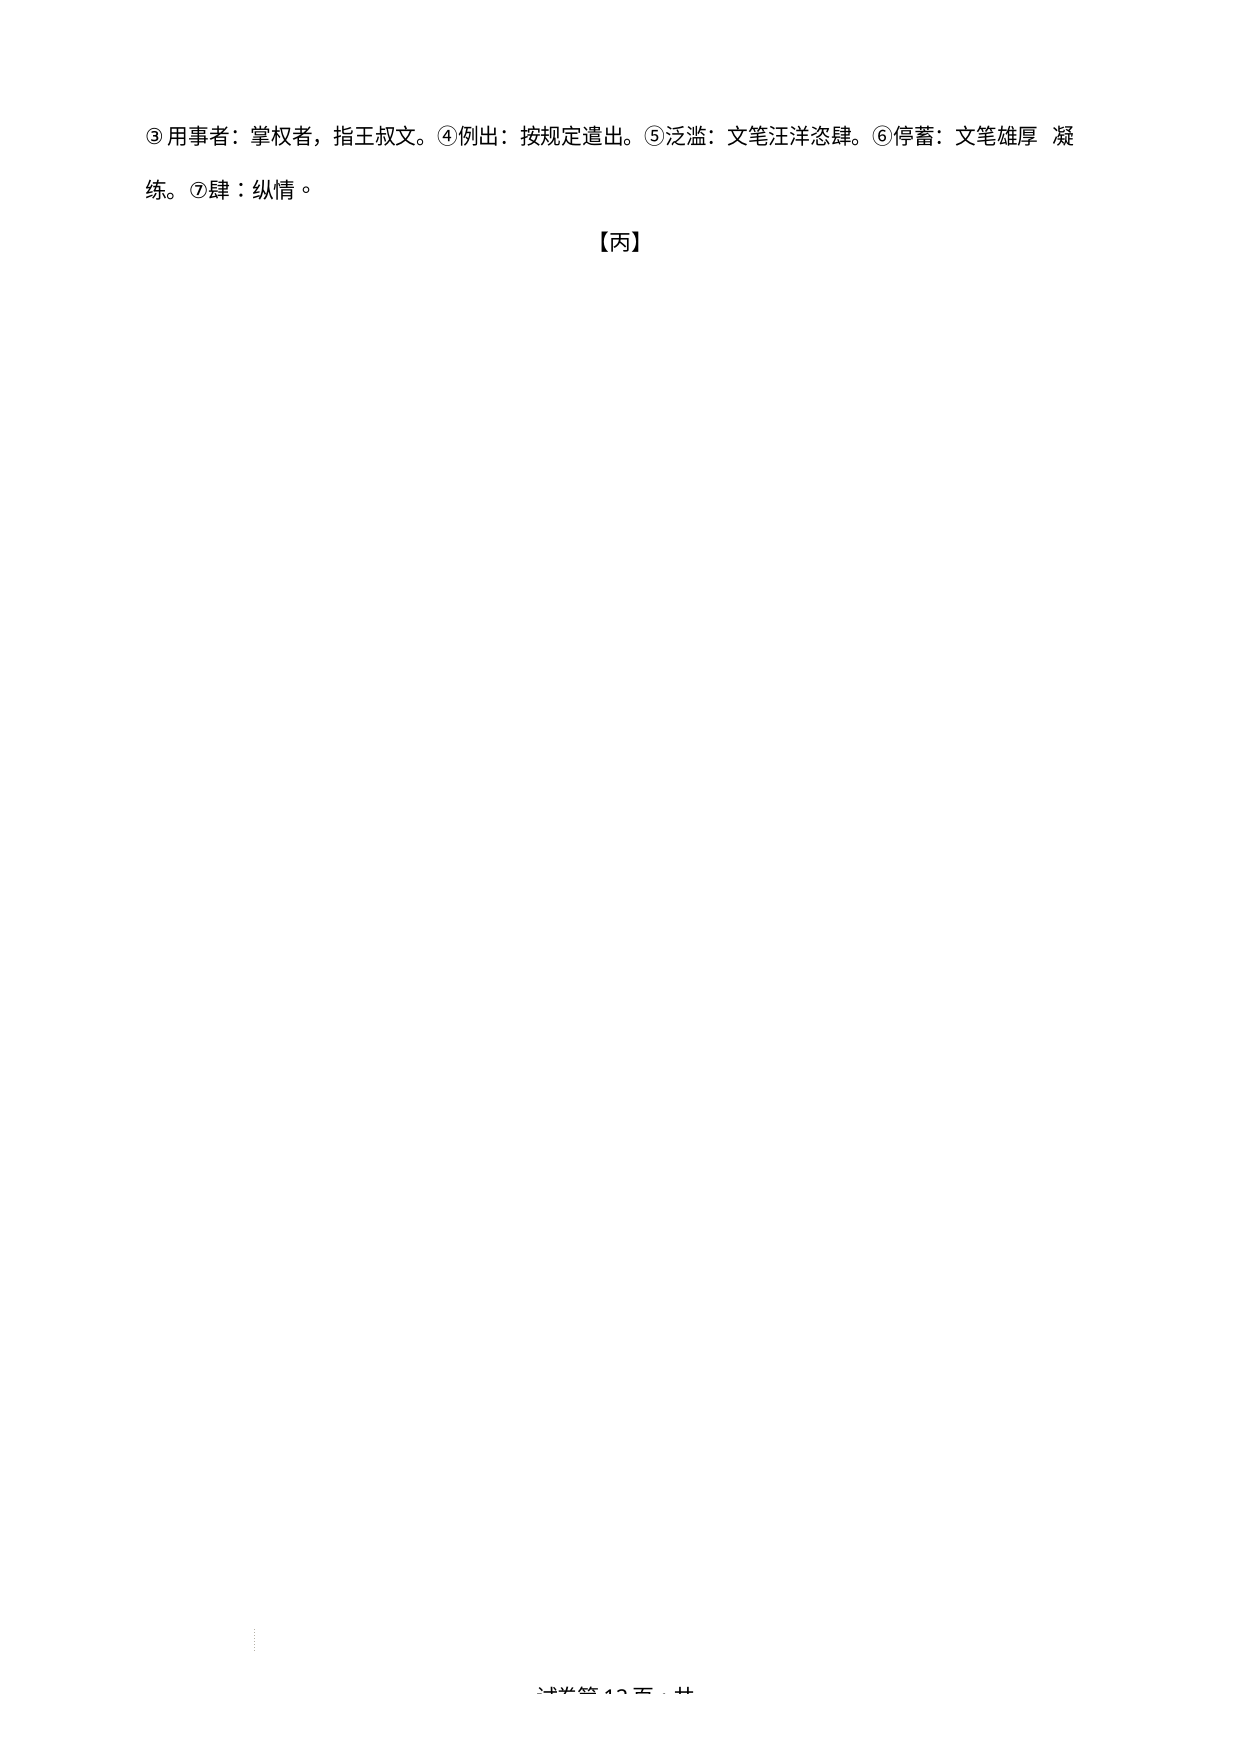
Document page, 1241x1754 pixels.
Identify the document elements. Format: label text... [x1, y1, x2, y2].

text 【丙】 [587, 228, 1117, 256]
text ③用事者：掌权者，指王叔文。④例出：按规定遣出。⑤泛滥：文笔汪洋恣肆。⑥停蓄：文笔雄厚 凝练。⑦肆：纵情。 [145, 119, 1085, 205]
